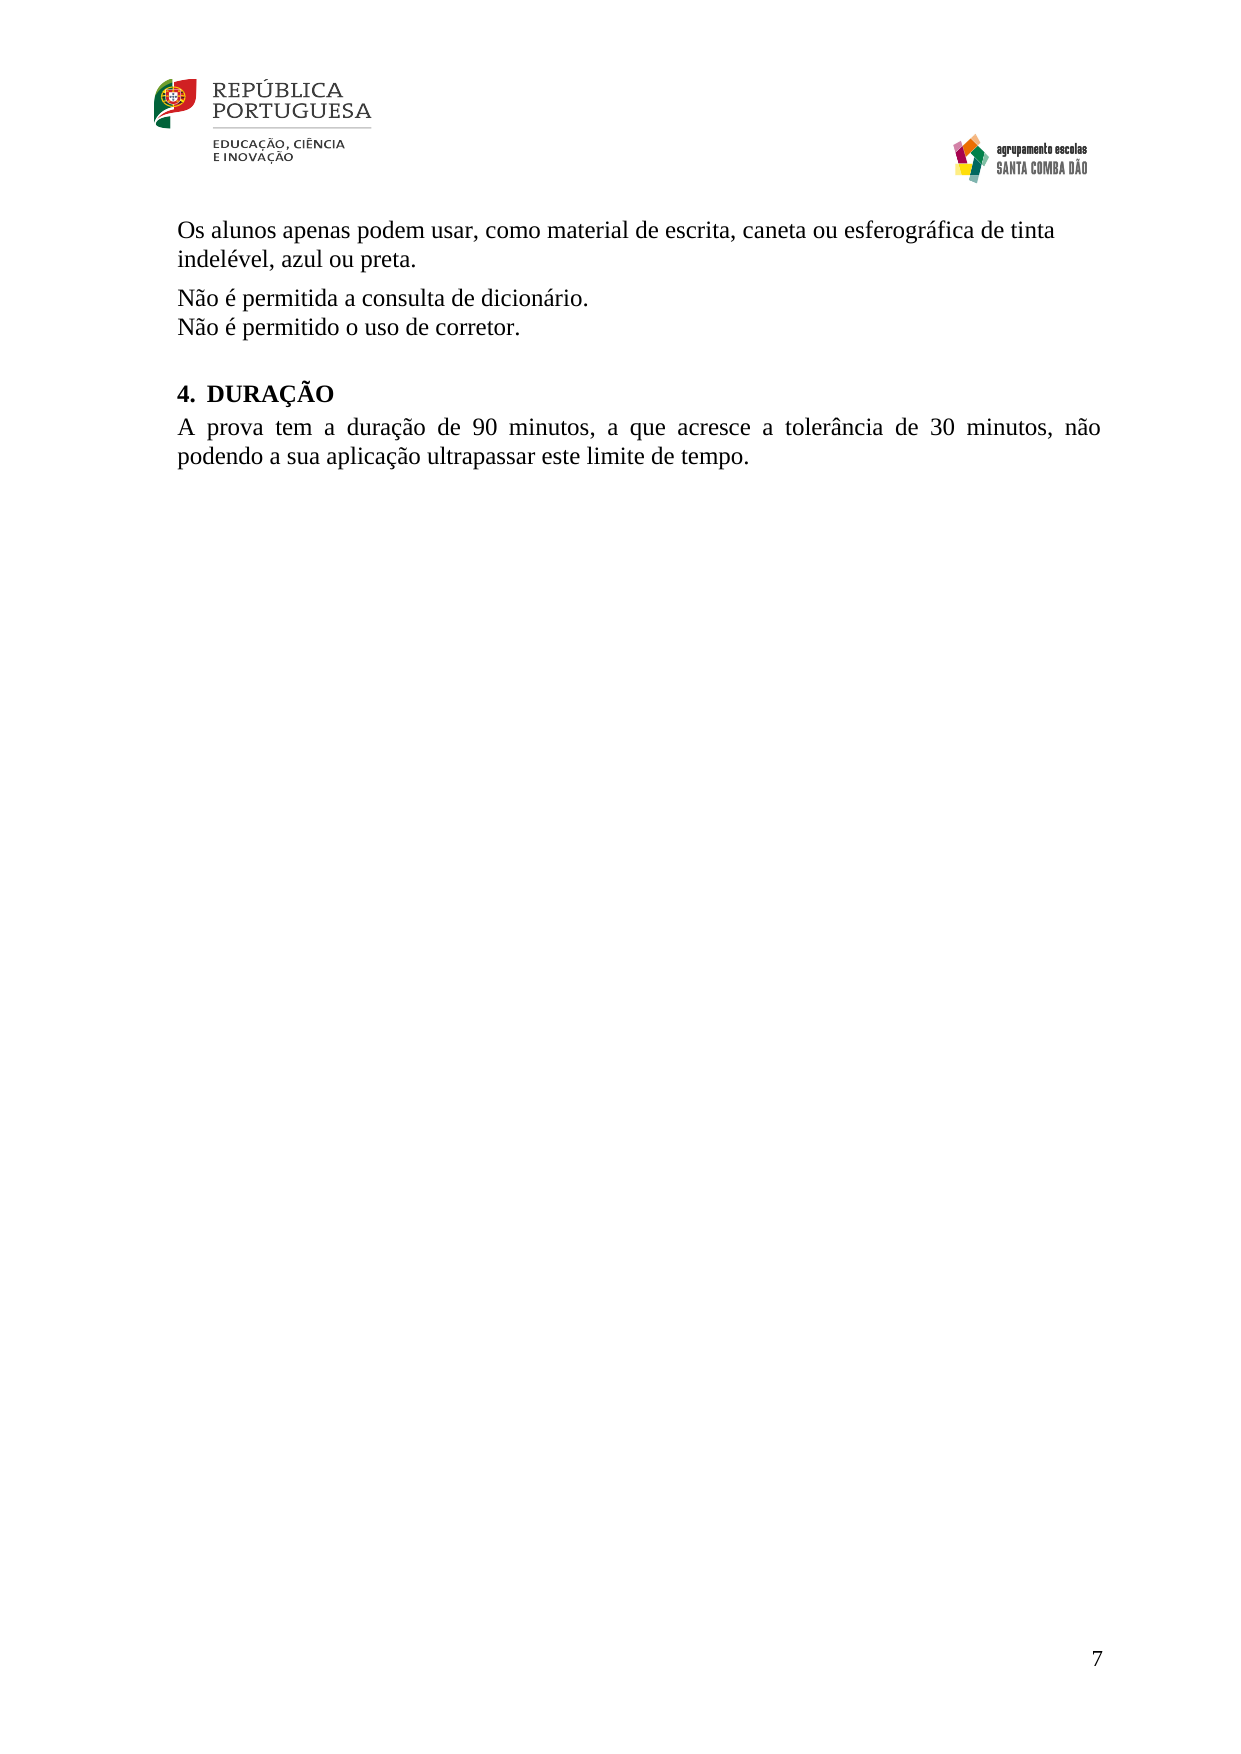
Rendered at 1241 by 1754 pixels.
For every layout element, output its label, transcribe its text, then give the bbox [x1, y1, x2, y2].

text Os alunos apenas podem usar, como material de escrita, caneta ou esferográfica de tinta indelével, azul ou preta. [177, 216, 1103, 272]
text A prova tem a duração de 90 minutos, a que acresce a tolerância de 30 minutos, não podendo a sua aplicação ultrapassar este limite de tempo. [177, 412, 1103, 469]
picture [154, 79, 372, 164]
subtitle DURAÇÃO [177, 379, 1103, 408]
picture [952, 128, 1091, 188]
text Não é permitida a consulta de dicionário. Não é permitido o uso de corretor. [177, 283, 626, 340]
